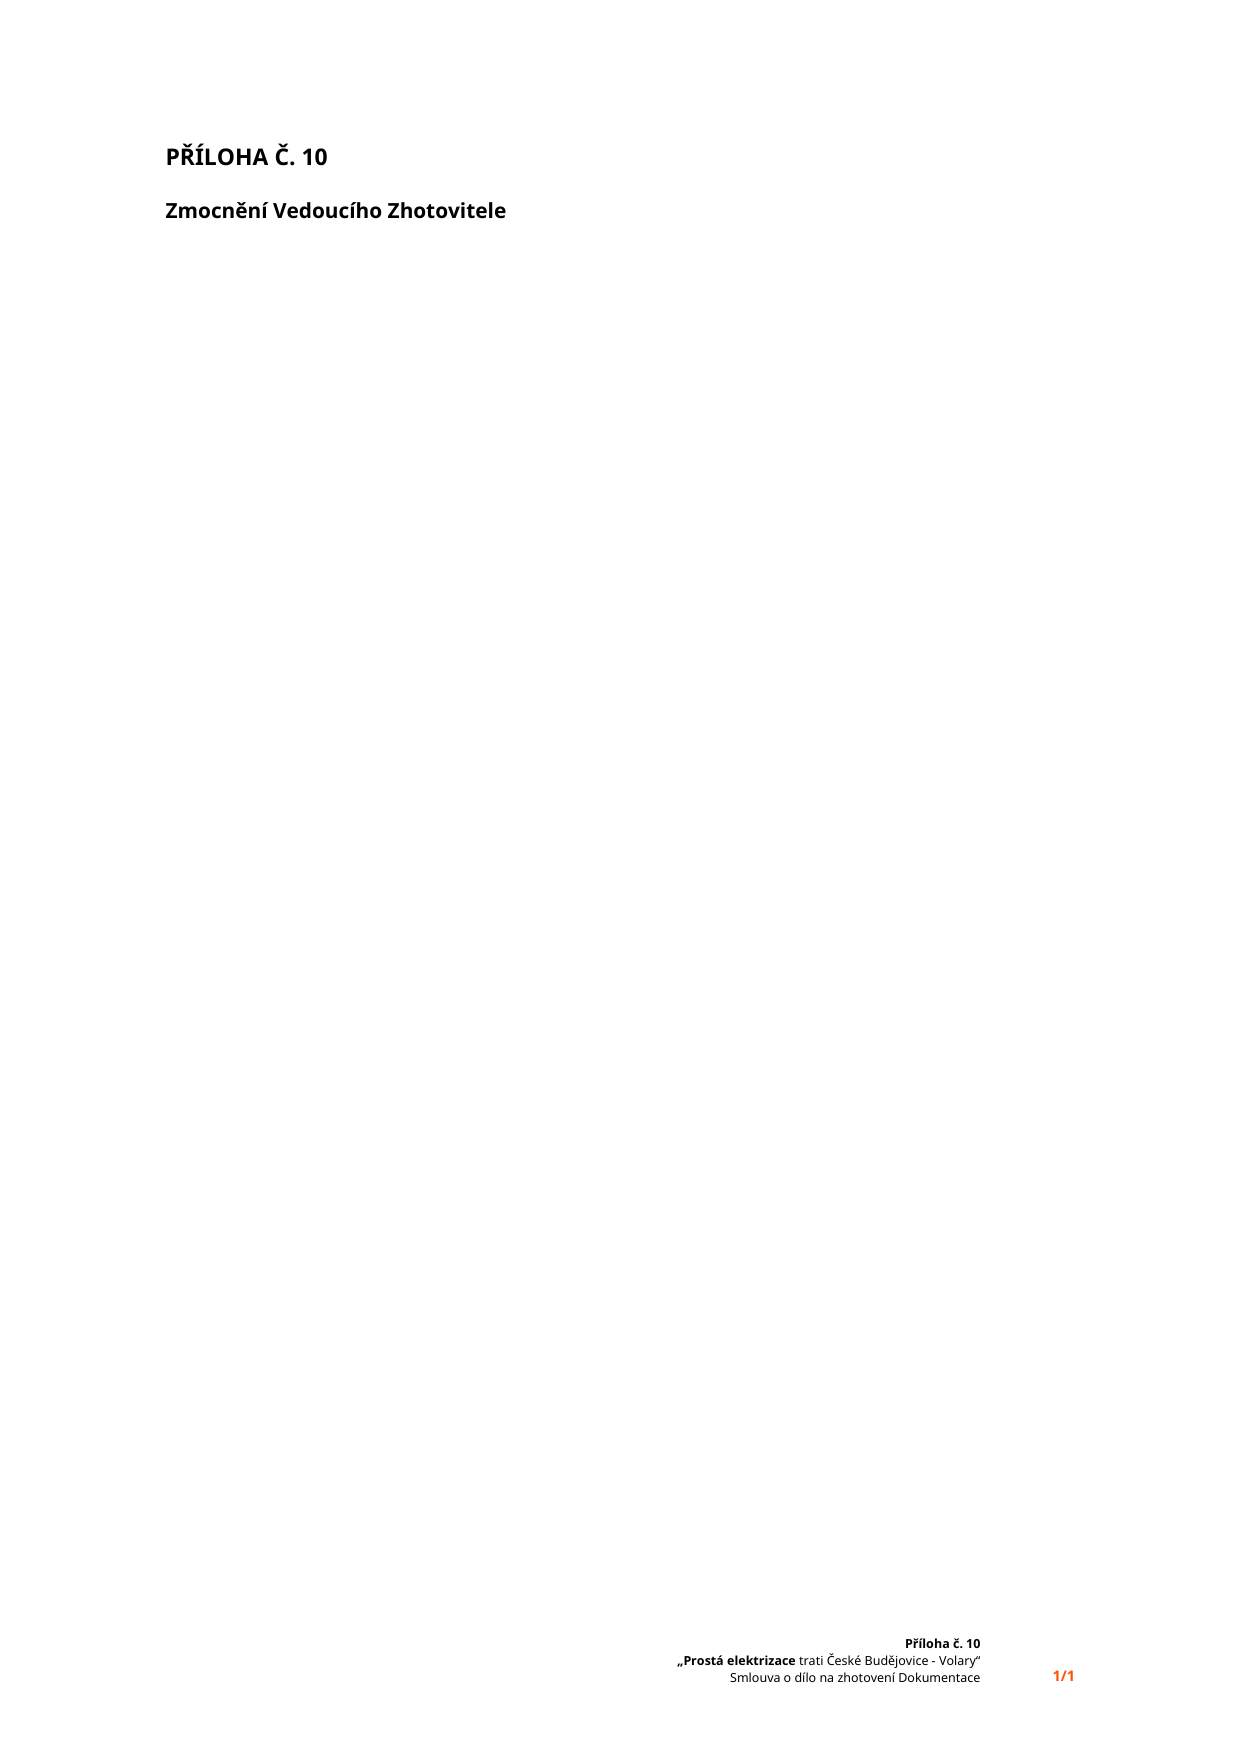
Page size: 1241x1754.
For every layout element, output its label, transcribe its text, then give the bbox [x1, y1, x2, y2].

text Zmocnění Vedoucího Zhotovitele [165, 197, 1075, 225]
text Příloha č. 10 [165, 141, 1075, 173]
